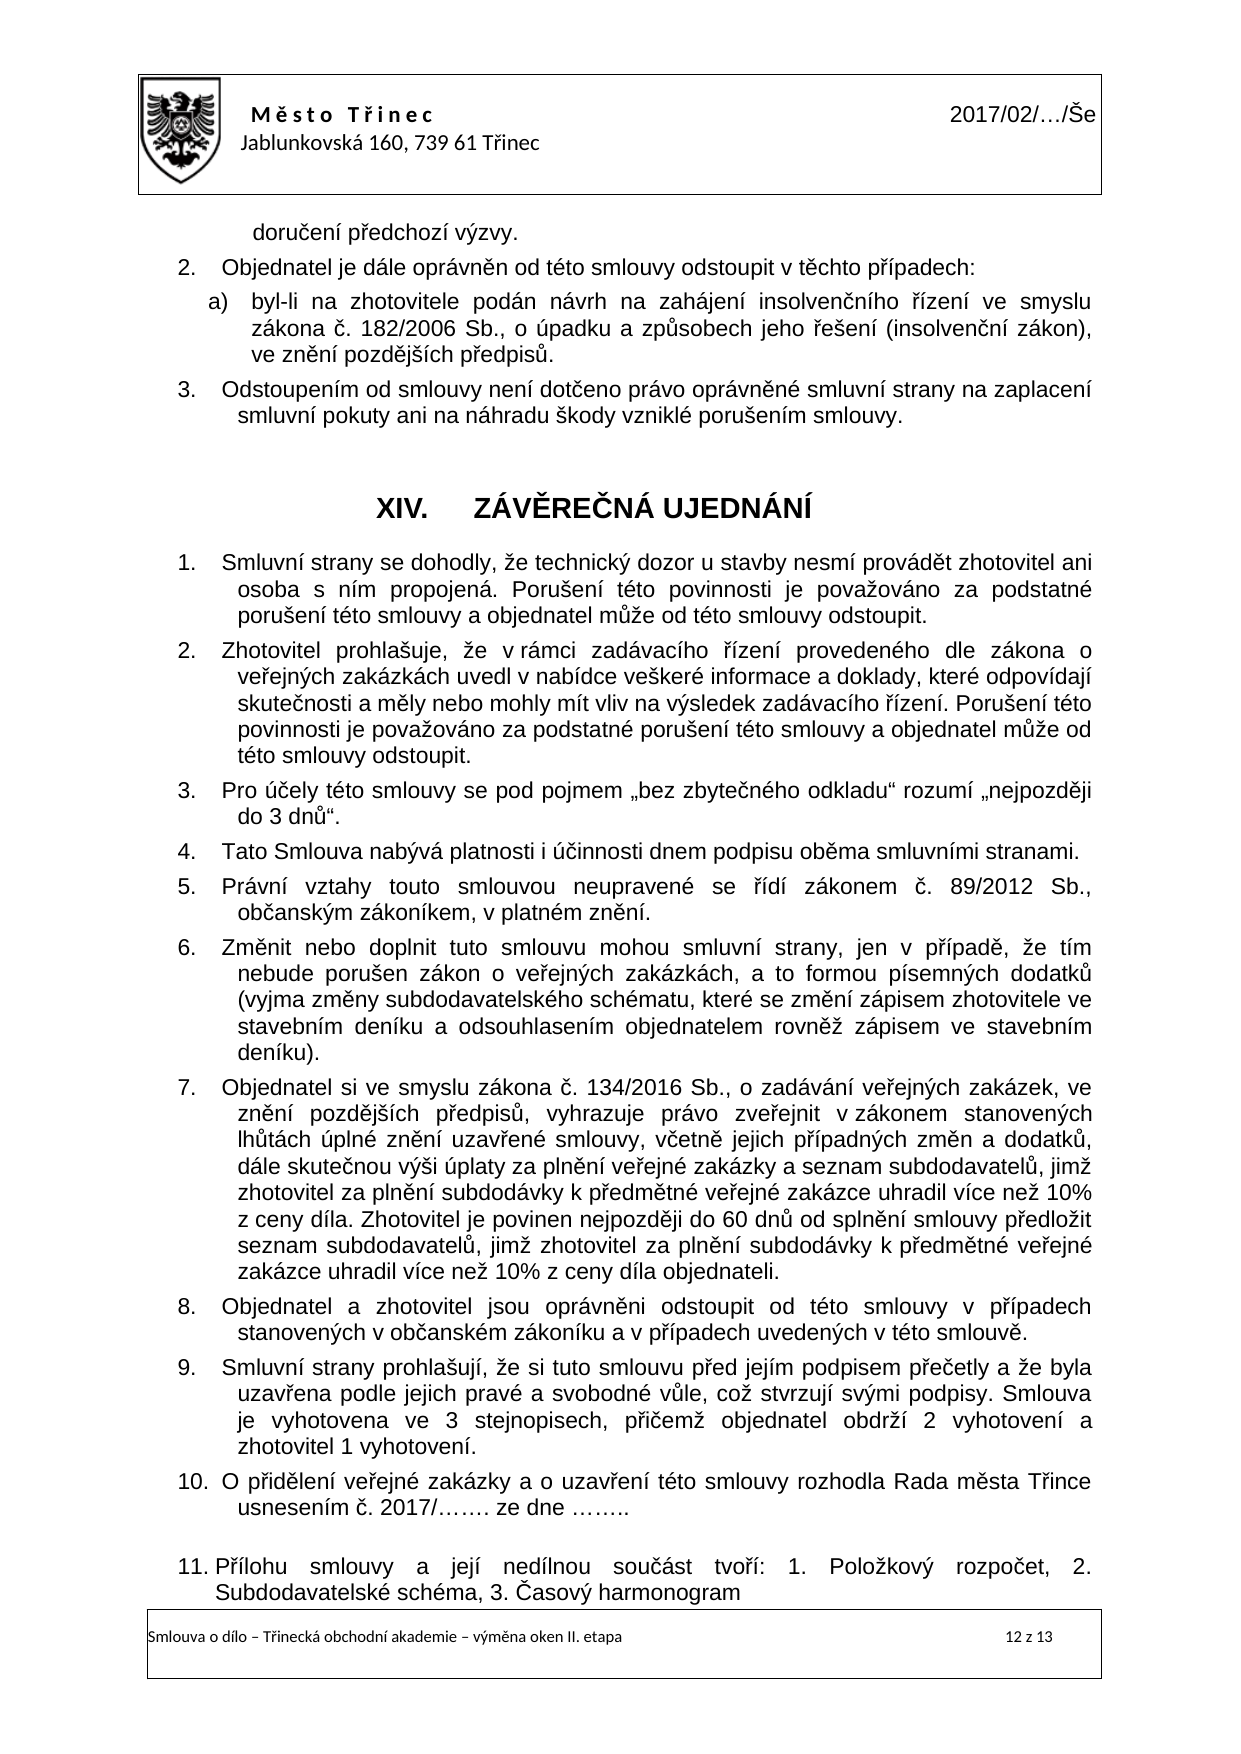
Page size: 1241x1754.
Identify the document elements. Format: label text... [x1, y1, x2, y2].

subtitle 10. O přidělení veřejné zakázky a o uzavření této smlouvy rozhodla Rada města Třince usnesením č. 2017/……. ze dne …….. [177, 1468, 1093, 1520]
subtitle 4. Tato Smlouva nabývá platnosti i účinnosti dnem podpisu oběma smluvními stranami. [177, 838, 1093, 864]
subtitle 9. Smluvní strany prohlašují, že si tuto smlouvu před jejím podpisem přečetly a že byla uzavřena podle jejich pravé a svobodné vůle, což stvrzují svými podpisy. Smlouva je vyhotovena ve 3 stejnopisech, přičemž objednatel obdrží 2 vyhotovení a zhotovitel 1 vyhotovení. [177, 1354, 1093, 1459]
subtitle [215, 219, 1093, 245]
subtitle Přílohu smlouvy a její nedílnou součást tvoří: 1. Položkový rozpočet, 2. Subdodavatelské schéma, 3. Časový harmonogram [177, 1553, 1093, 1605]
subtitle 3. Odstoupením od smlouvy není dotčeno právo oprávněné smluvní strany na zaplacení smluvní pokuty ani na náhradu škody vzniklé porušením smlouvy. [177, 376, 1093, 428]
subtitle 2. Objednatel je dále oprávněn od této smlouvy odstoupit v těchto případech: [177, 253, 1093, 280]
subtitle 2. Zhotovitel prohlašuje, že v rámci zadávacího řízení provedeného dle zákona o veřejných zakázkách uvedl v nabídce veškeré informace a doklady, které odpovídají skutečnosti a měly nebo mohly mít vliv na výsledek zadávacího řízení. Porušení této povinnosti je považováno za podstatné porušení této smlouvy a objednatel může od této smlouvy odstoupit. [177, 637, 1093, 768]
subtitle 1. Smluvní strany se dohodly, že technický dozor u stavby nesmí provádět zhotovitel ani osoba s ním propojená. Porušení této povinnosti je považováno za podstatné porušení této smlouvy a objednatel může od této smlouvy odstoupit. [177, 549, 1093, 628]
text a) byl-li na zhotovitele podán návrh na zahájení insolvenčního řízení ve smyslu zákona č. 182/2006 Sb., o úpadku a způsobech jeho řešení (insolvenční zákon), ve znění pozdějších předpisů. [208, 288, 1093, 367]
subtitle 7. Objednatel si ve smyslu zákona č. 134/2016 Sb., o zadávání veřejných zakázek, ve znění pozdějších předpisů, vyhrazuje právo zveřejnit v zákonem stanovených lhůtách úplné znění uzavřené smlouvy, včetně jejich případných změn a dodatků, dále skutečnou výši úplaty za plnění veřejné zakázky a seznam subdodavatelů, jimž zhotovitel za plnění subdodávky k předmětné veřejné zakázce uhradil více než 10% z ceny díla. Zhotovitel je povinen nejpozději do 60 dnů od splnění smlouvy předložit seznam subdodavatelů, jimž zhotovitel za plnění subdodávky k předmětné veřejné zakázce uhradil více než 10% z ceny díla objednateli. [177, 1074, 1093, 1284]
subtitle ZÁVĚREČNÁ UJEDNÁNÍ [148, 491, 1093, 524]
subtitle 6. Změnit nebo doplnit tuto smlouvu mohou smluvní strany, jen v případě, že tím nebude porušen zákon o veřejných zakázkách, a to formou písemných dodatků (vyjma změny subdodavatelského schématu, které se změní zápisem zhotovitele ve stavebním deníku a odsouhlasením objednatelem rovněž zápisem ve stavebním deníku). [177, 934, 1093, 1065]
subtitle 8. Objednatel a zhotovitel jsou oprávněni odstoupit od této smlouvy v případech stanovených v občanském zákoníku a v případech uvedených v této smlouvě. [177, 1293, 1093, 1346]
subtitle 5. Právní vztahy touto smlouvou neupravené se řídí zákonem č. 89/2012 Sb., občanským zákoníkem, v platném znění. [177, 873, 1093, 925]
subtitle 3. Pro účely této smlouvy se pod pojmem „bez zbytečného odkladu“ rozumí „nejpozději do 3 dnů“. [177, 777, 1093, 829]
